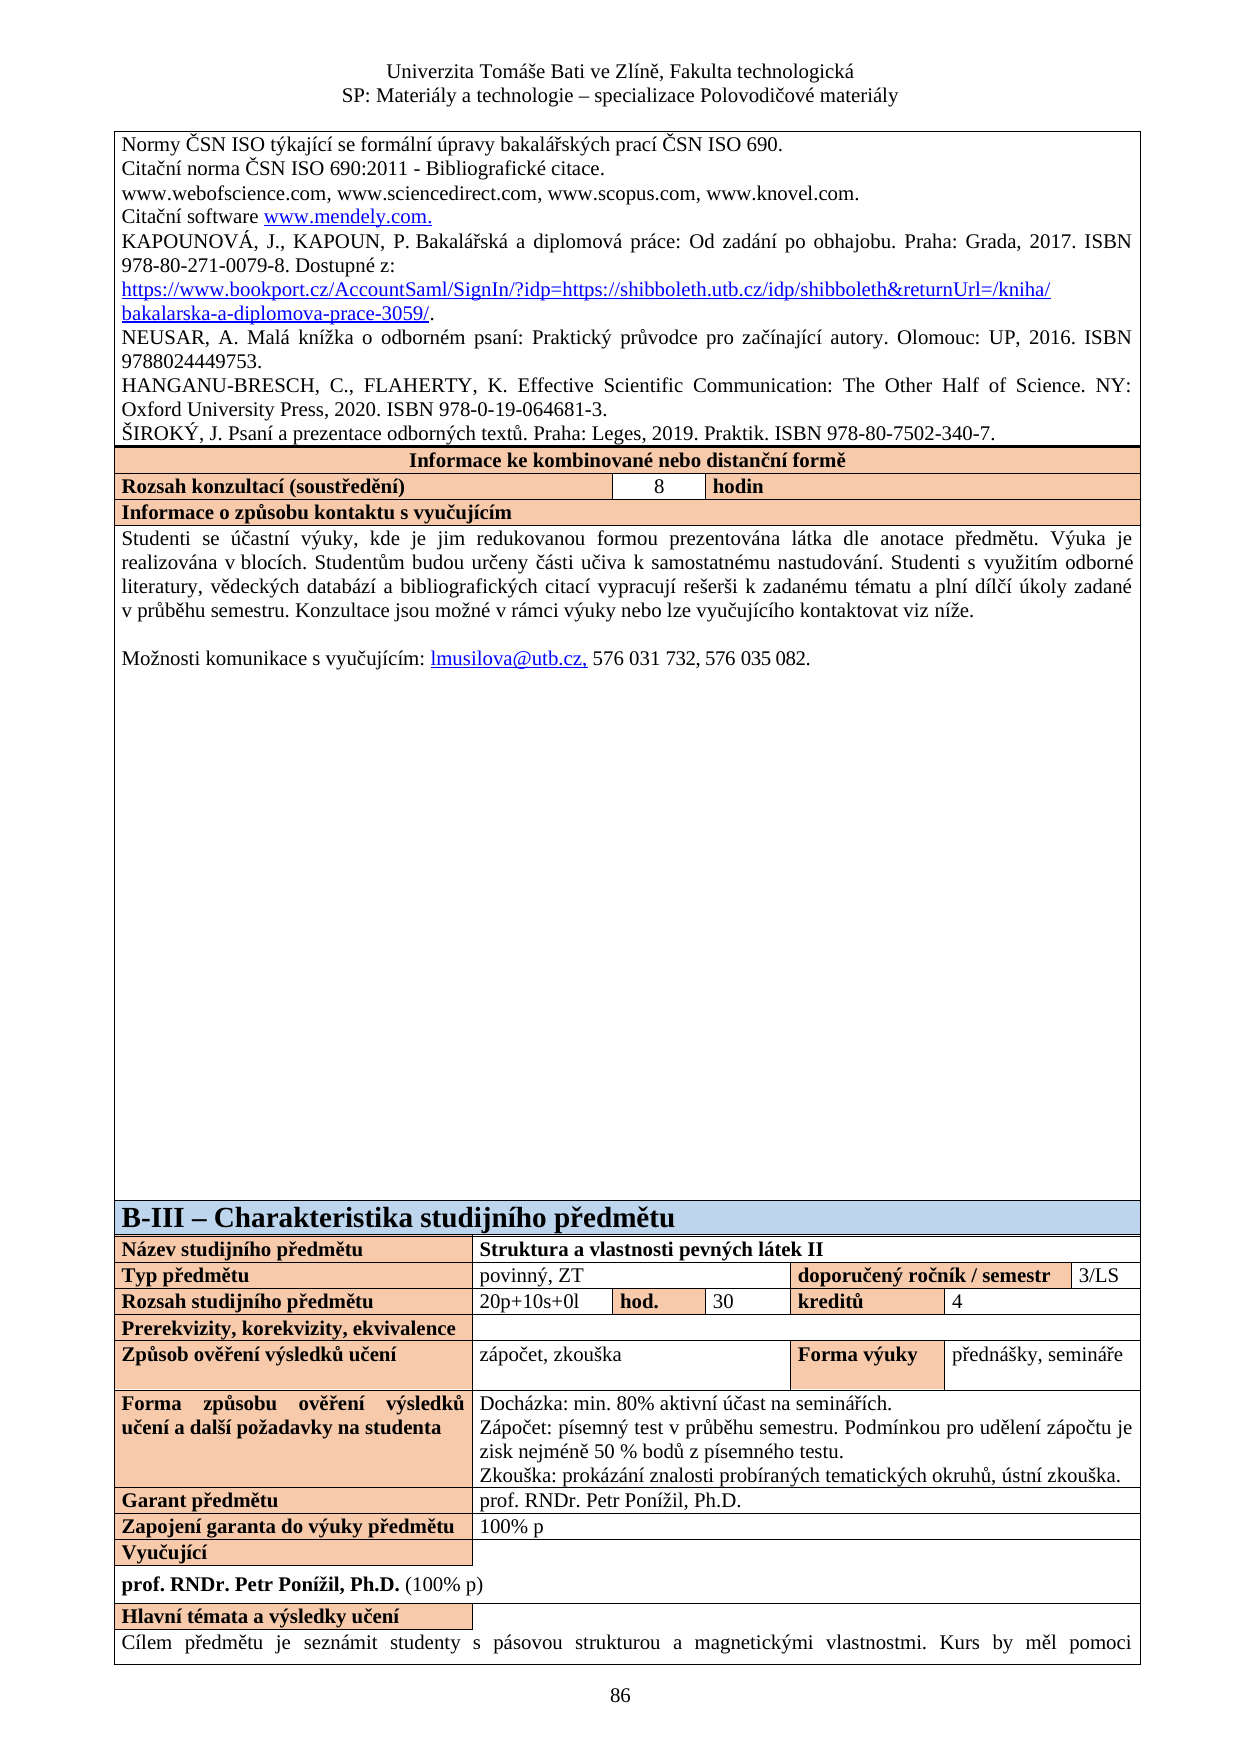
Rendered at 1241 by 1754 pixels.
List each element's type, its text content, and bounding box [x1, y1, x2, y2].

table_cell Rozsah studijního předmětu [115, 1289, 472, 1314]
table_cell Struktura a vlastnosti pevných látek II [473, 1237, 1140, 1262]
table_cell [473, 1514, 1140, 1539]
table_cell Název studijního předmětu [115, 1237, 472, 1262]
table_cell [473, 1315, 1140, 1340]
table_cell Způsob ověření výsledků učení [115, 1341, 472, 1389]
table_cell 4 [945, 1289, 1140, 1314]
table_cell kreditů [791, 1289, 944, 1314]
table_cell Informace o způsobu kontaktu s vyučujícím [115, 500, 1140, 525]
table_cell B-III – Charakteristika studijního předmětu [115, 1201, 1140, 1234]
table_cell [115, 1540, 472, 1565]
table_cell Informace ke kombinované nebo distanční formě [115, 448, 1140, 473]
table_cell zápočet, zkouška [473, 1341, 790, 1389]
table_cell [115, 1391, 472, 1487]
table_cell 3/LS [1072, 1263, 1140, 1288]
table_cell hodin [706, 474, 1140, 499]
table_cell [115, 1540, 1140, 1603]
table_cell Typ předmětu [115, 1263, 472, 1288]
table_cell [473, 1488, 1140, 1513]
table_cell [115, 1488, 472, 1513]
table_cell 20p+10s+0l [473, 1289, 612, 1314]
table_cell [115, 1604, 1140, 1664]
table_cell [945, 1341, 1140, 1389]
table_cell doporučený ročník / semestr [791, 1263, 1071, 1288]
table_cell Forma výuky [791, 1341, 944, 1389]
table_cell hod. [613, 1289, 705, 1314]
table_cell Prerekvizity, korekvizity, ekvivalence [115, 1315, 472, 1340]
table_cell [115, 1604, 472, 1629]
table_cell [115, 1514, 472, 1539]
table_cell povinný, ZT [473, 1263, 790, 1288]
table_cell 30 [706, 1289, 790, 1314]
table_cell Studenti se účastní výuky, kde je jim redukovanou formou prezentována látka dle anotace předmětu. Výuka je realizována v blocích. Studentům budou určeny části učiva k samostatnému nastudování. Studenti s využitím odborné literatury, vědeckých databází a bibliografických citací vypracují rešerši k zadanému tématu a plní dílčí úkoly zadané v průběhu semestru. Konzultace jsou možné v rámci výuky nebo lze vyučujícího kontaktovat viz níže. Možnosti komunikace s vyučujícím: lmusilova@utb.cz, 576 031 732, 576 035 082. [115, 526, 1140, 1199]
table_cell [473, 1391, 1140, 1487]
table_cell Rozsah konzultací (soustředění) [115, 474, 612, 499]
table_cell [115, 132, 1140, 445]
table_cell 8 [613, 474, 705, 499]
